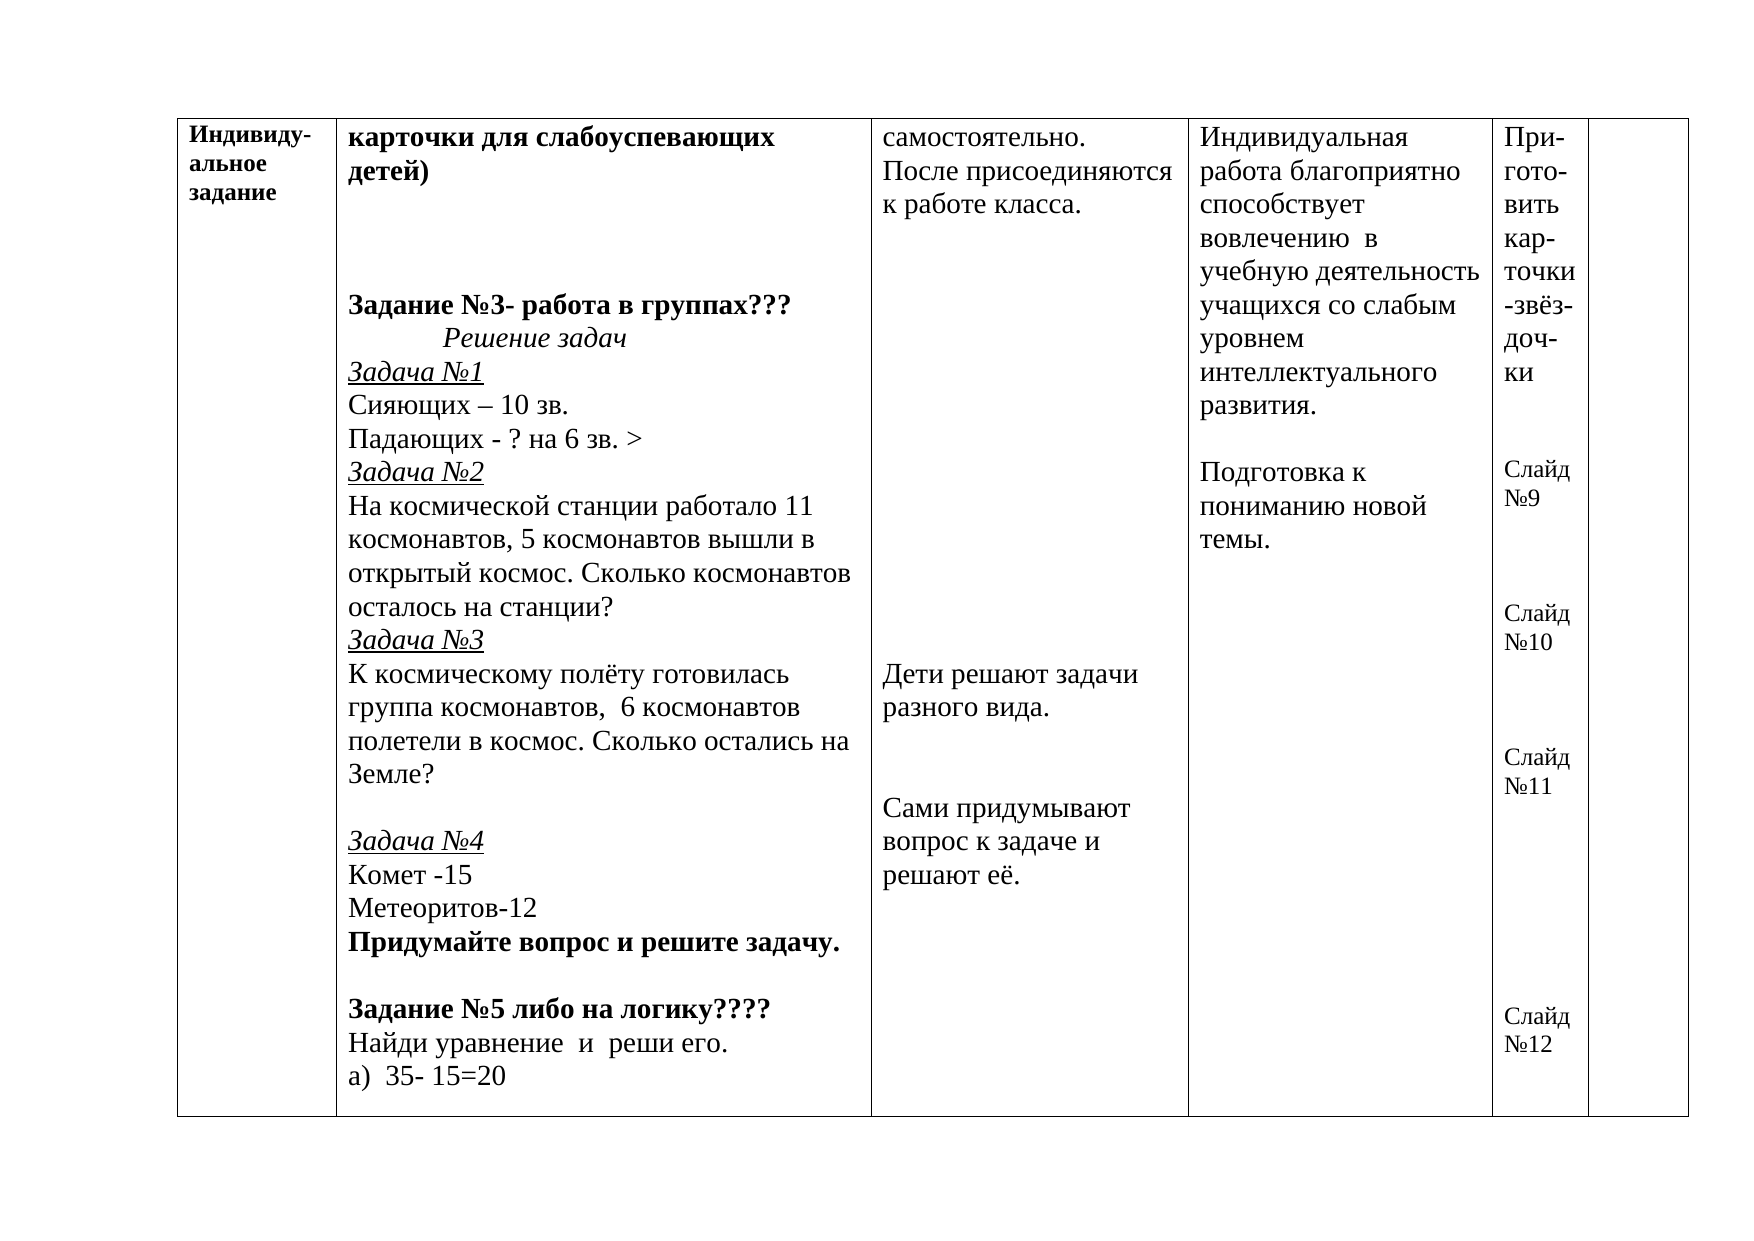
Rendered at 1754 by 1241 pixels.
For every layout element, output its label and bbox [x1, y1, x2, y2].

table_cell [872, 119, 1188, 1116]
table_cell [178, 119, 336, 1116]
table_cell [1493, 119, 1588, 1116]
table_cell [1589, 119, 1688, 1116]
table_cell [1189, 119, 1492, 1116]
table_cell [337, 119, 871, 1116]
